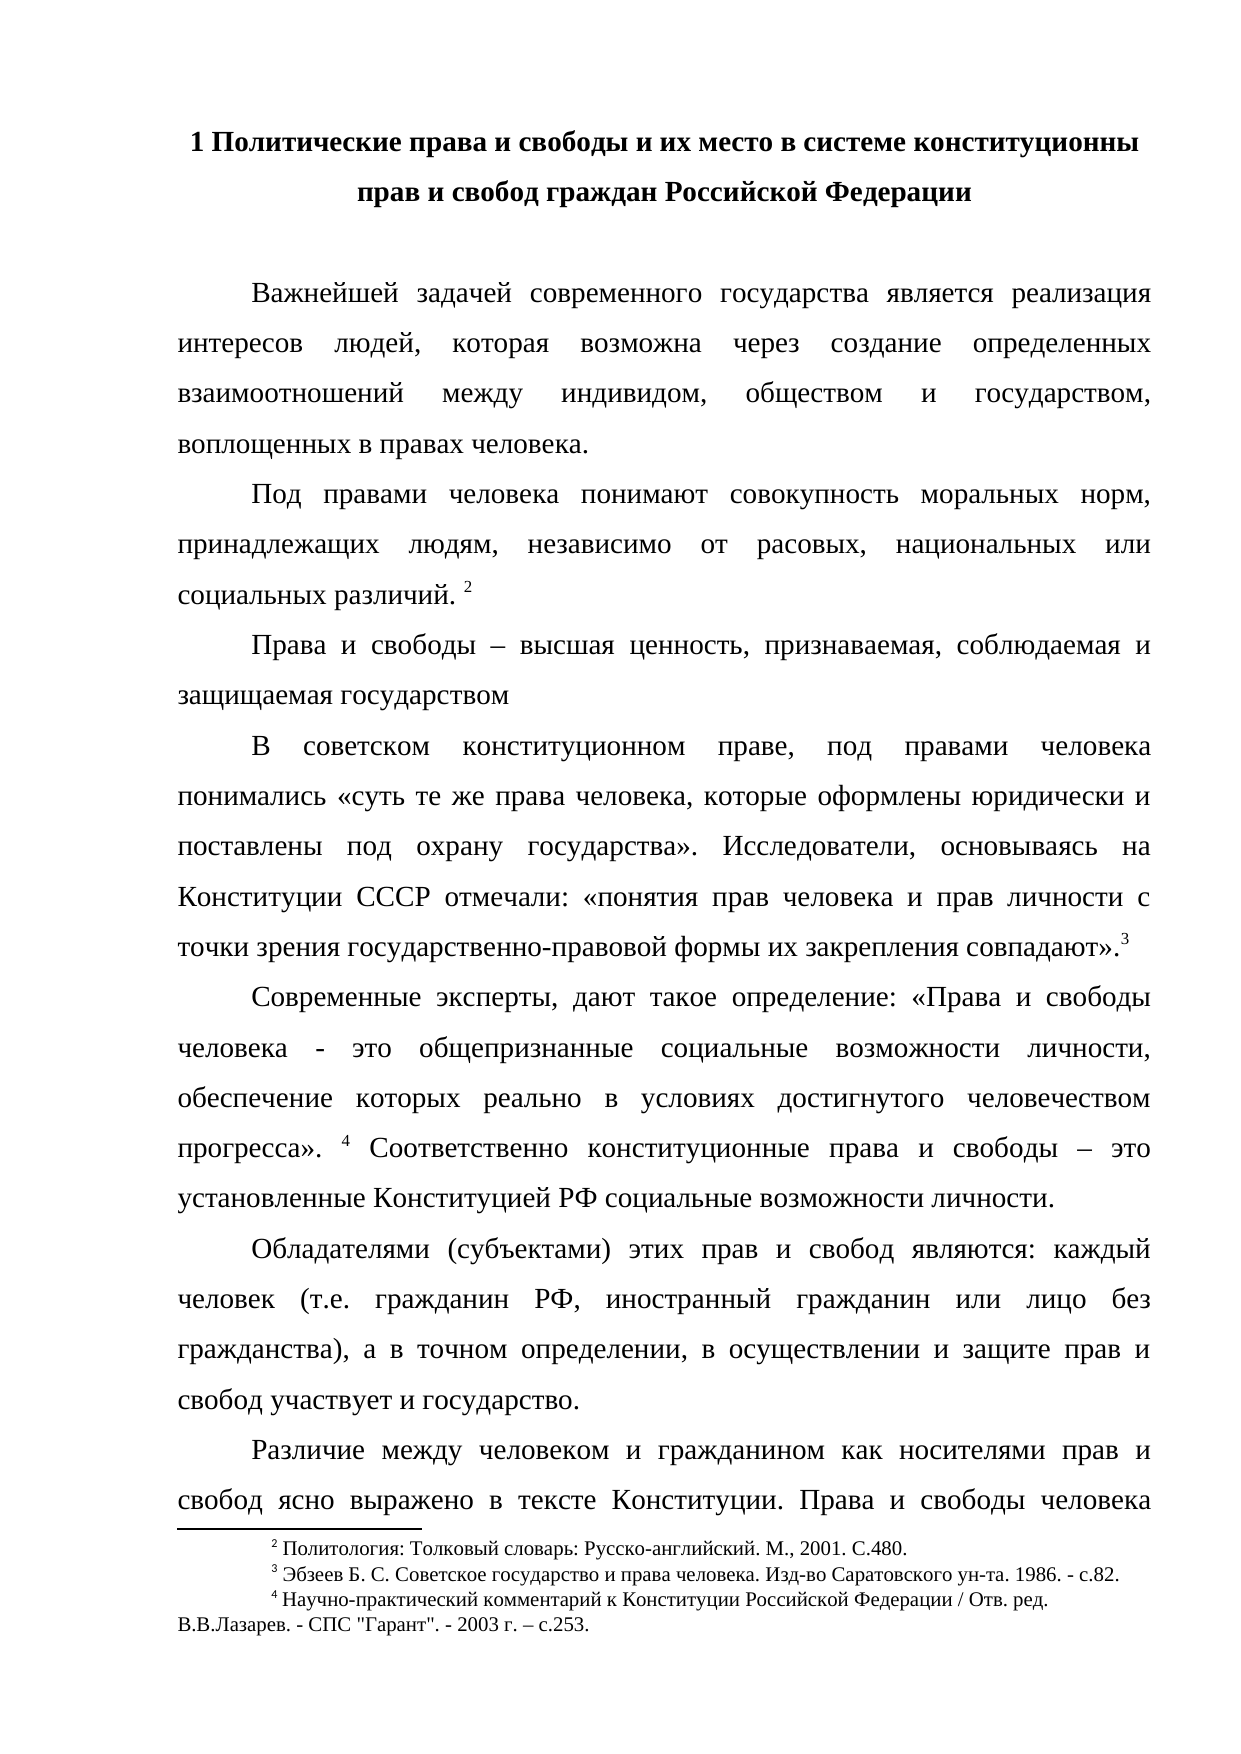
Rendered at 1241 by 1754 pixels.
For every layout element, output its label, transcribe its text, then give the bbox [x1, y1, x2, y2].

text Права и свободы – высшая ценность, признаваемая, соблюдаемая и защищаемая государством [177, 627, 1152, 711]
text Важнейшей задачей современного государства является реализация интересов людей, которая возможна через создание определенных взаимоотношений между индивидом, обществом и государством, воплощенных в правах человека. [177, 275, 1152, 459]
text 1 Политические права и свободы и их место в системе конституционны прав и свобод граждан Российской Федерации [177, 124, 1152, 208]
text В советском конституционном праве, под правами человека понимались «суть те же права человека, которые оформлены юридически и поставлены под охрану государства». Исследователи, основываясь на Конституции СССР отмечали: «понятия прав человека и прав личности с точки зрения государственно-правовой формы их закрепления совпадают». [177, 728, 1152, 963]
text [177, 1432, 1152, 1516]
text Обладателями (субъектами) этих прав и свобод являются: каждый человек (т.е. гражданин РФ, иностранный гражданин или лицо без гражданства), а в точном определении, в осуществлении и защите прав и свобод участвует и государство. [177, 1231, 1152, 1415]
text Современные эксперты, дают такое определение: «Права и свободы человека - это общепризнанные социальные возможности личности, обеспечение которых реально в условиях достигнутого человечеством прогресса». Соответственно конституционные права и свободы – это установленные Конституцией РФ социальные возможности личности. [177, 979, 1152, 1214]
text Под правами человека понимают совокупность моральных норм, принадлежащих людям, независимо от расовых, национальных или социальных различий. [177, 476, 1152, 610]
